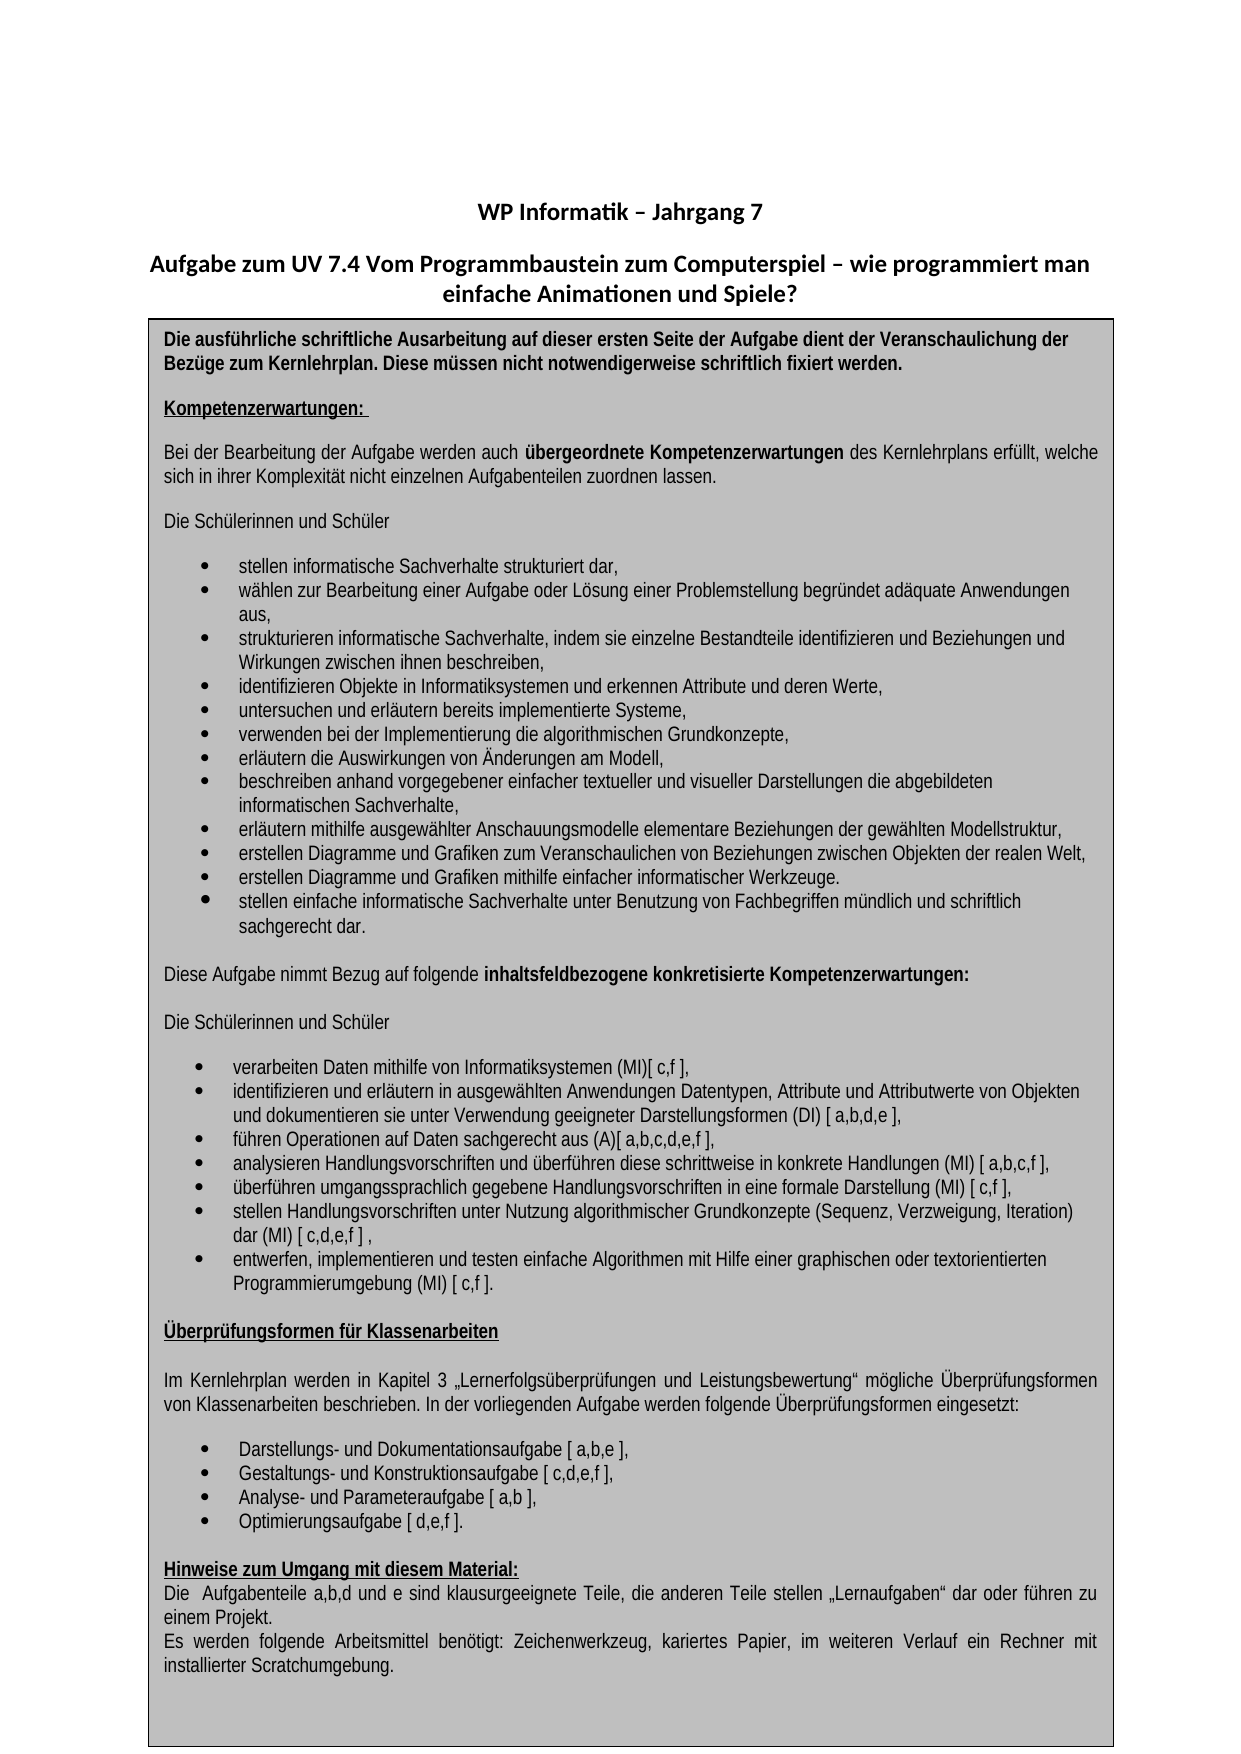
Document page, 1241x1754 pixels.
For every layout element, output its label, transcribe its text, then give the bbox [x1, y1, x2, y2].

text WP Informatik – Jahrgang 7 [148, 196, 1093, 227]
text Aufgabe zum UV 7.4 Vom Programmbaustein zum Computerspiel – wie programmiert man einfache Animationen und Spiele? [148, 248, 1093, 309]
